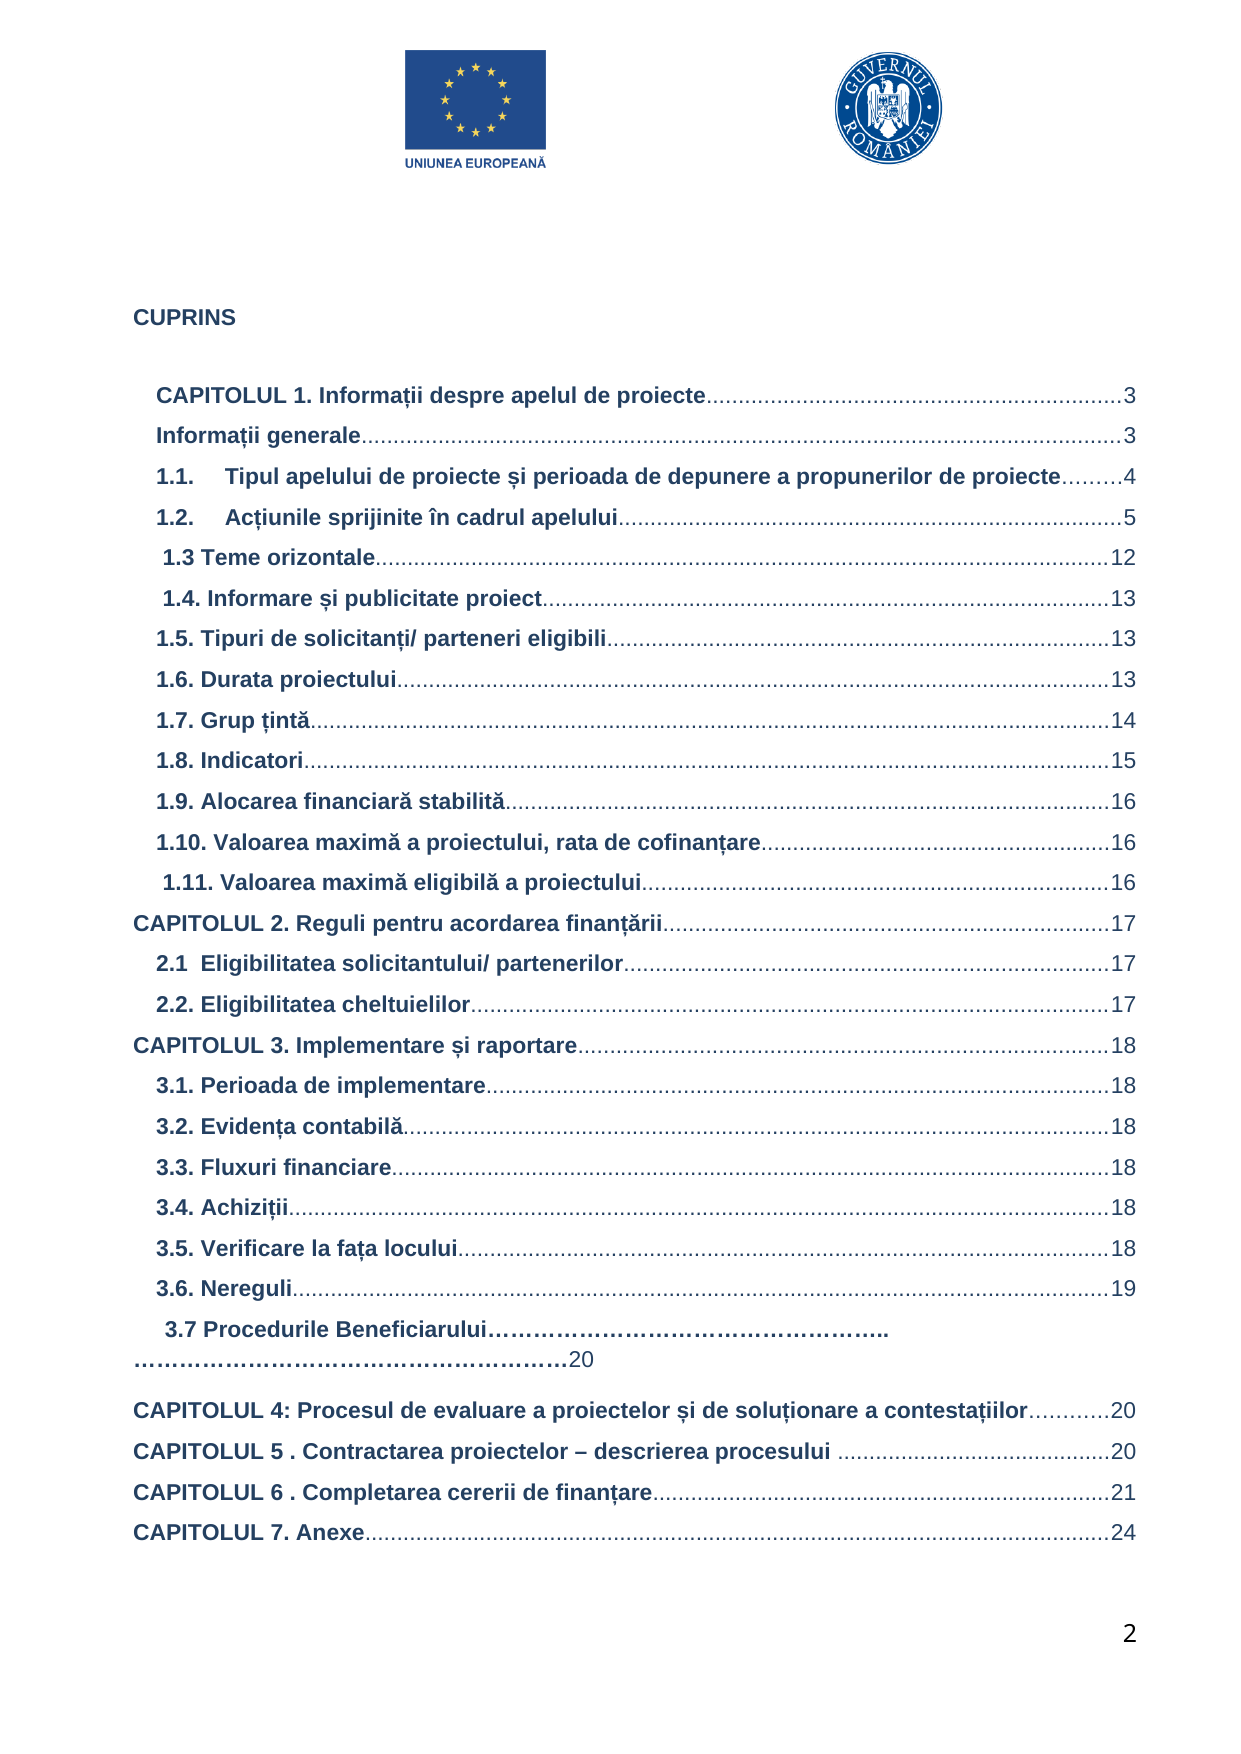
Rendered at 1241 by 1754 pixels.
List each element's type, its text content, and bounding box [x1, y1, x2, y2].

picture [833, 50, 943, 165]
text 1.3 Teme orizontale 12 [162, 544, 1137, 571]
text 3.7 Procedurile Beneficiarului……………………………………………..…………………………………………………20 [133, 1316, 1137, 1373]
text CUPRINS [133, 304, 1137, 330]
text CAPITOLUL 3. Implementare și raportare 18 [133, 1032, 1137, 1058]
text 1.8. Indicatori 15 [156, 747, 1137, 774]
text 1.10. Valoarea maximă a proiectului, rata de cofinanțare 16 [156, 828, 1137, 855]
text 3.1. Perioada de implementare 18 [156, 1072, 1137, 1099]
text 2.2. Eligibilitatea cheltuielilor 17 [156, 991, 1137, 1017]
text 3.5. Verificare la fața locului 18 [156, 1235, 1137, 1261]
text 1.7. Grup țintă 14 [156, 707, 1137, 733]
text 1.9. Alocarea financiară stabilită 16 [156, 788, 1137, 814]
picture [405, 50, 546, 168]
text CAPITOLUL 1. Informații despre apelul de proiecte 3 [156, 382, 1137, 408]
text CAPITOLUL 7. Anexe 24 [133, 1519, 1137, 1546]
text Informații generale 3 [156, 422, 1137, 449]
text 3.3. Fluxuri financiare 18 [156, 1153, 1137, 1180]
text 3.6. Nereguli 19 [156, 1275, 1137, 1302]
text 1.11. Valoarea maximă eligibilă a proiectului 16 [162, 869, 1137, 896]
text 2.1 Eligibilitatea solicitantului/ partenerilor 17 [156, 950, 1137, 977]
text 1.1. Tipul apelului de proiecte și perioada de depunere a propunerilor de proiecte 4 [156, 463, 1137, 489]
text 3.4. Achiziții 18 [156, 1194, 1137, 1221]
text 1.2. Acțiunile sprijinite în cadrul apelului 5 [156, 503, 1137, 530]
text CAPITOLUL 4: Procesul de evaluare a proiectelor și de soluționare a contestațiilor 20 [133, 1397, 1137, 1424]
text CAPITOLUL 6 . Completarea cererii de finanțare 21 [133, 1478, 1137, 1505]
text 1.6. Durata proiectului 13 [156, 666, 1137, 692]
text CAPITOLUL 5 . Contractarea proiectelor – descrierea procesului 20 [133, 1438, 1137, 1464]
text 3.2. Evidența contabilă 18 [156, 1113, 1137, 1139]
text 1.5. Tipuri de solicitanți/ parteneri eligibili 13 [156, 625, 1137, 652]
text CAPITOLUL 2. Reguli pentru acordarea finanțării 17 [133, 910, 1137, 936]
text 1.4. Informare și publicitate proiect 13 [162, 585, 1137, 611]
